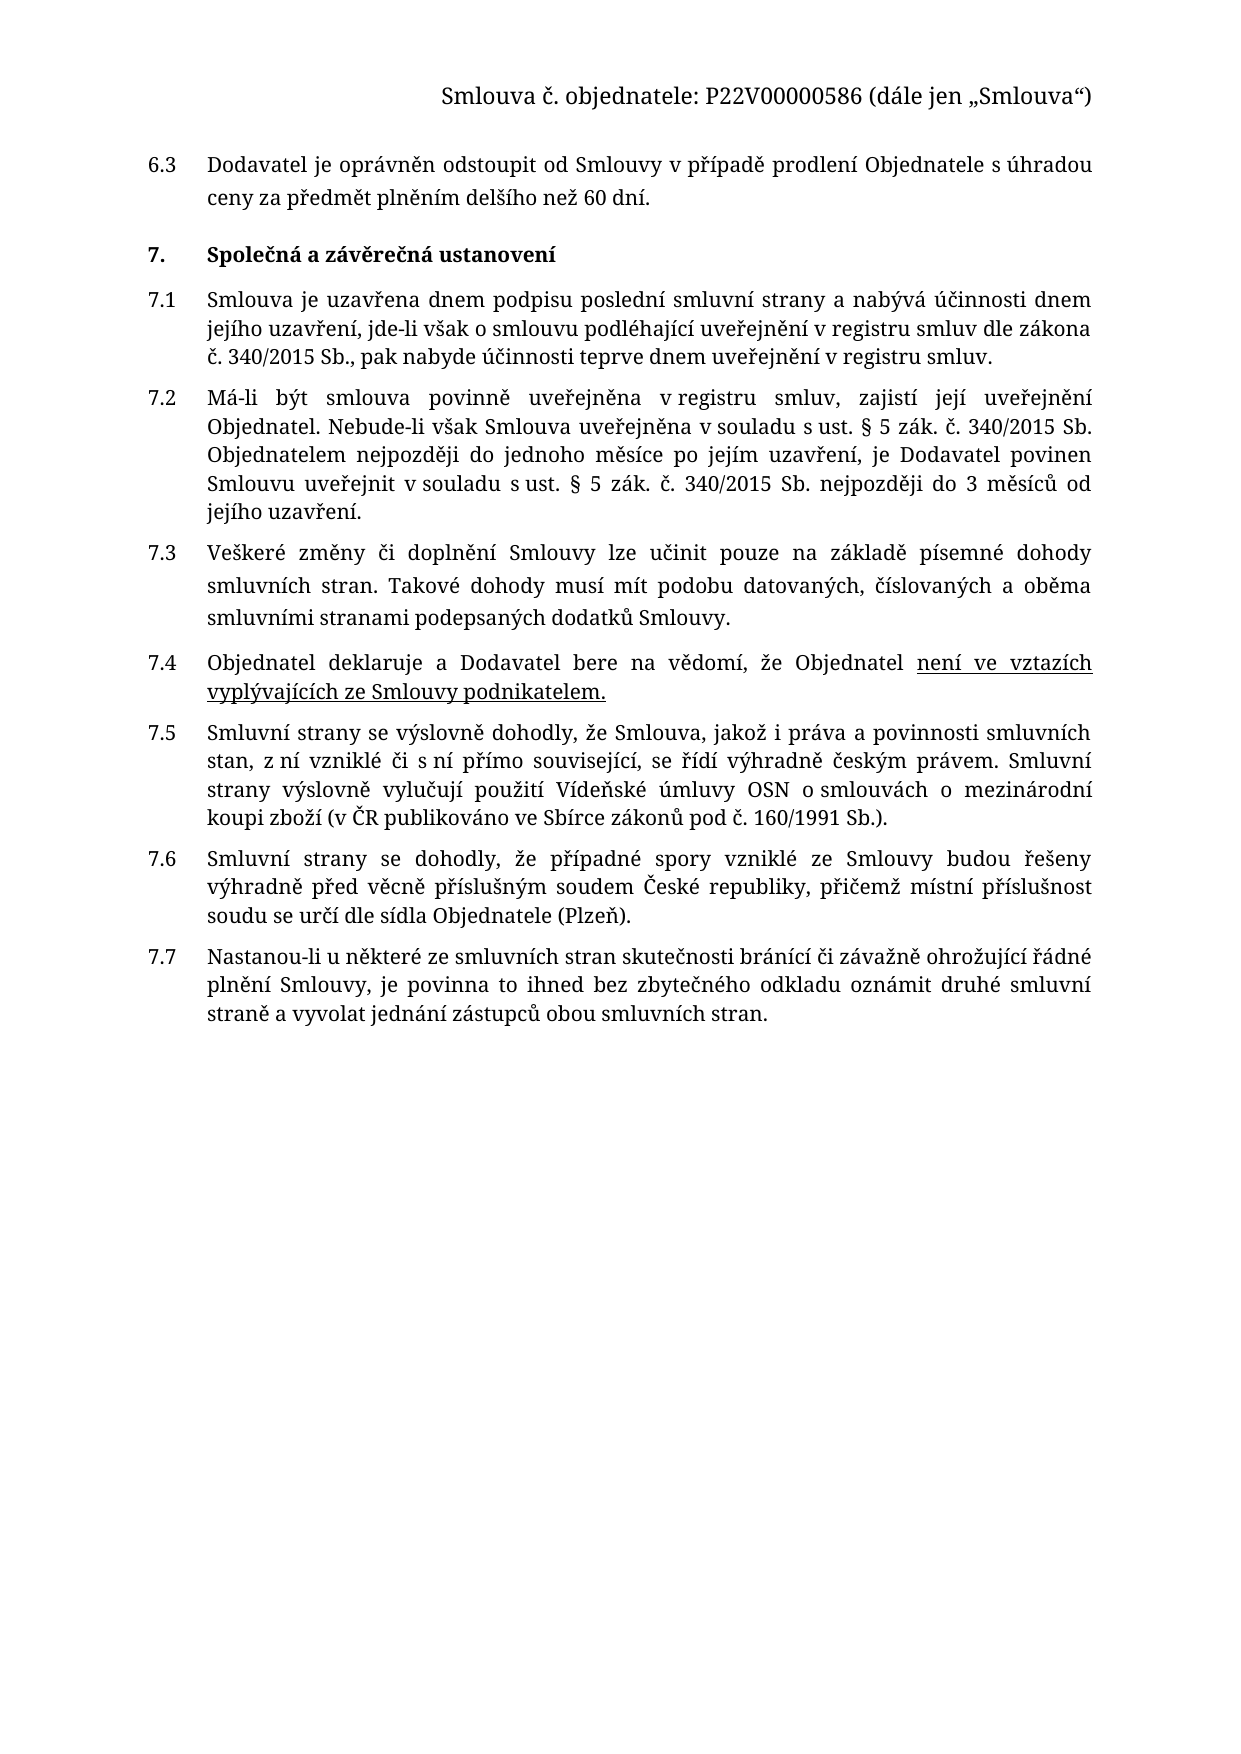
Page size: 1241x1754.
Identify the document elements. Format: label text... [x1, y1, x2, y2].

list Smlouva je uzavřena dnem podpisu poslední smluvní strany a nabývá účinnosti dnem jejího uzavření, jde-li však o smlouvu podléhající uveřejnění v registru smluv dle zákona č. 340/2015 Sb., pak nabyde účinnosti teprve dnem uveřejnění v registru smluv. [148, 286, 1092, 371]
list Objednatel deklaruje a Dodavatel bere na vědomí, že Objednatel není ve vztazích vyplývajících ze Smlouvy podnikatelem. [148, 648, 1092, 705]
list Smluvní strany se dohodly, že případné spory vzniklé ze Smlouvy budou řešeny výhradně před věcně příslušným soudem České republiky, přičemž místní příslušnost soudu se určí dle sídla Objednatele (Plzeň). [148, 844, 1092, 929]
list Veškeré změny či doplnění Smlouvy lze učinit pouze na základě písemné dohody smluvních stran. Takové dohody musí mít podobu datovaných, číslovaných a oběma smluvními stranami podepsaných dodatků Smlouvy. [148, 538, 1092, 632]
list Nastanou-li u některé ze smluvních stran skutečnosti bránící či závažně ohrožující řádné plnění Smlouvy, je povinna to ihned bez zbytečného odkladu oznámit druhé smluvní straně a vyvolat jednání zástupců obou smluvních stran. [148, 942, 1092, 1027]
list Dodavatel je oprávněn odstoupit od Smlouvy v případě prodlení Objednatele s úhradou ceny za předmět plněním delšího než 60 dní. [148, 150, 1092, 211]
list Společná a závěrečná ustanovení [148, 241, 1092, 269]
list Smluvní strany se výslovně dohodly, že Smlouva, jakož i práva a povinnosti smluvních stan, z ní vzniklé či s ní přímo související, se řídí výhradně českým právem. Smluvní strany výslovně vylučují použití Vídeňské úmluvy OSN o smlouvách o mezinárodní koupi zboží (v ČR publikováno ve Sbírce zákonů pod č. 160/1991 Sb.). [148, 718, 1092, 832]
list Má-li být smlouva povinně uveřejněna v registru smluv, zajistí její uveřejnění Objednatel. Nebude-li však Smlouva uveřejněna v souladu s ust. § 5 zák. č. 340/2015 Sb. Objednatelem nejpozději do jednoho měsíce po jejím uzavření, je Dodavatel povinen Smlouvu uveřejnit v souladu s ust. § 5 zák. č. 340/2015 Sb. nejpozději do 3 měsíců od jejího uzavření. [148, 383, 1092, 526]
